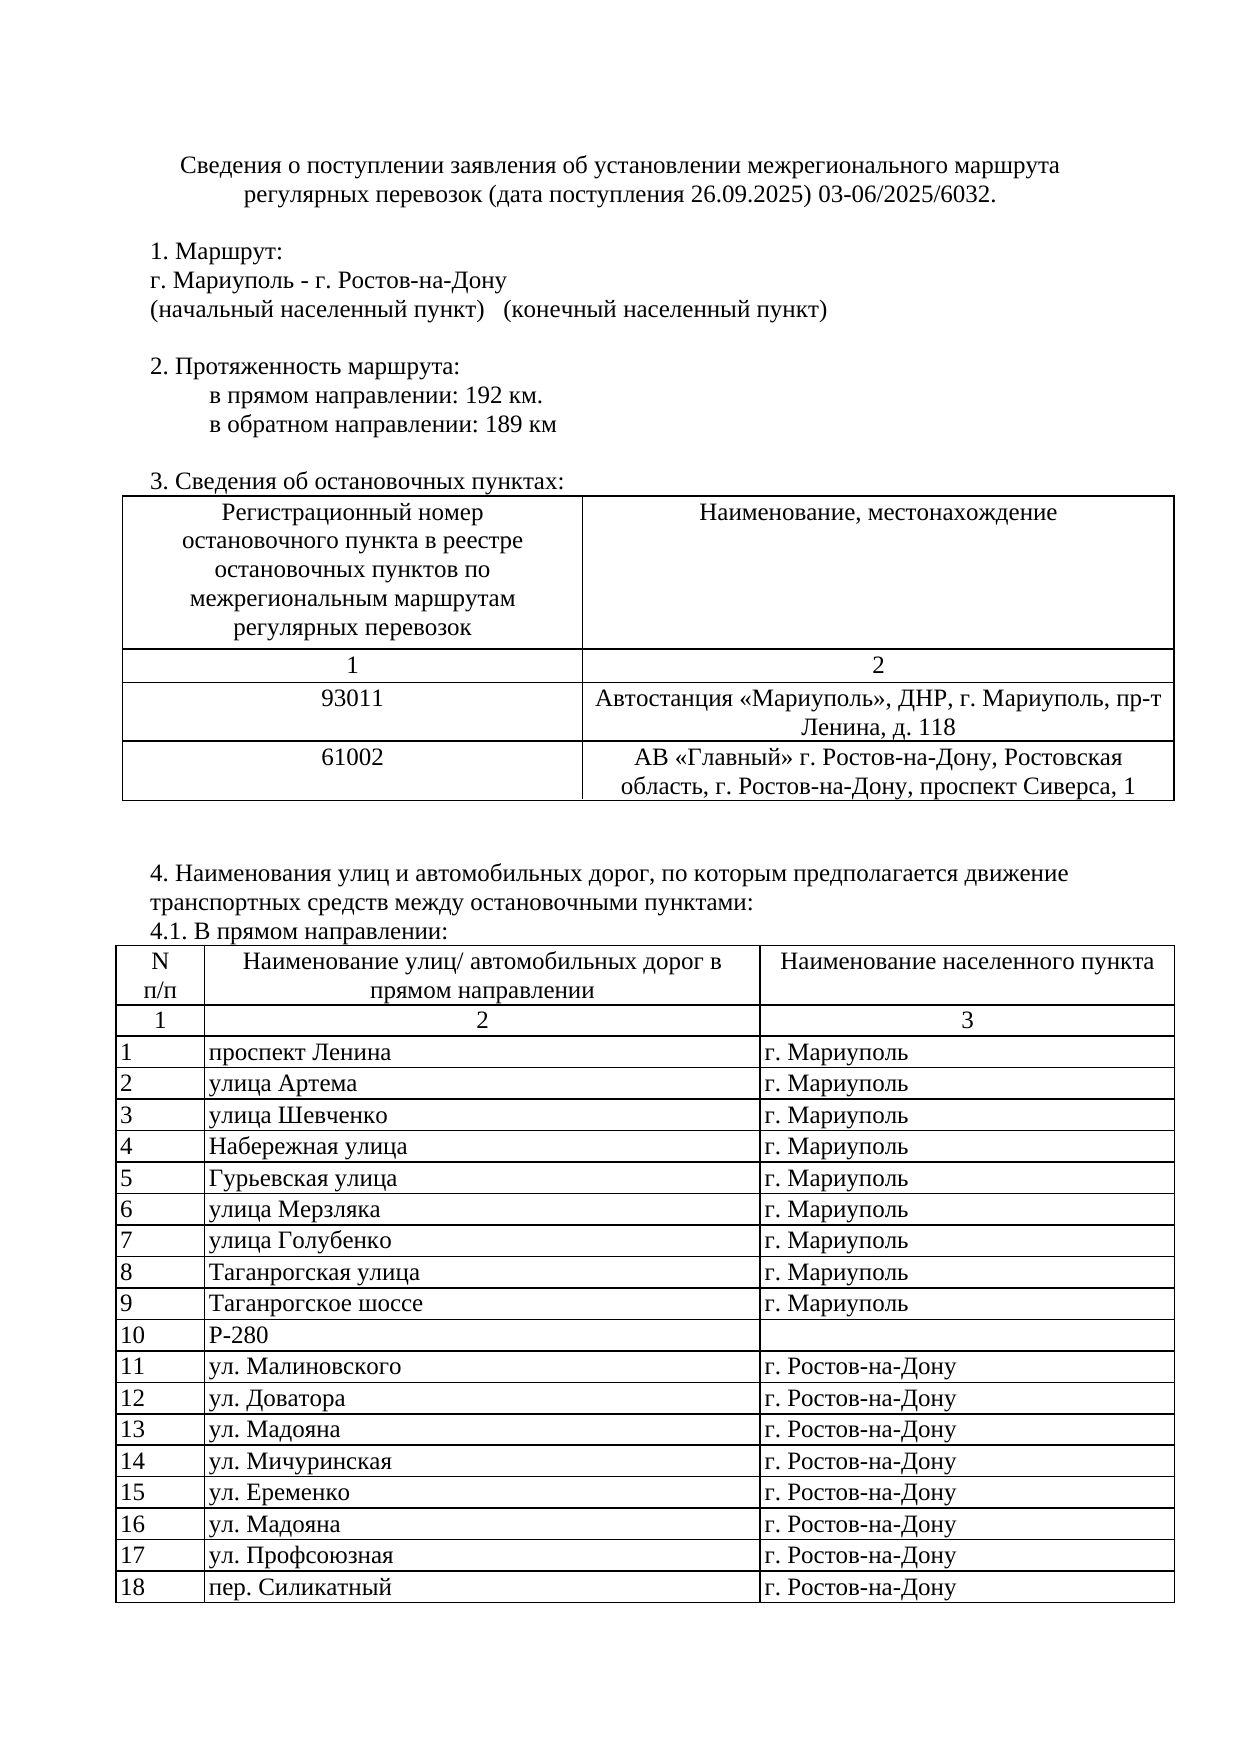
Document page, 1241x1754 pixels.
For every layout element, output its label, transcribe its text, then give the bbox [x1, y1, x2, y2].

table_cell 3 [761, 1006, 1174, 1035]
table_cell Таганрогское шоссе [205, 1289, 759, 1318]
table_cell ул. Малиновского [205, 1352, 759, 1381]
table_header Наименование улиц/ автомобильных дорог в прямом направлении [205, 946, 759, 1004]
table_cell [761, 1320, 1174, 1350]
text 3. Сведения об остановочных пунктах: [150, 466, 1090, 495]
table_cell 10 [117, 1320, 204, 1350]
table_cell 16 [117, 1509, 204, 1539]
table_cell ул. Мадояна [205, 1509, 759, 1539]
table_cell 9 [117, 1289, 204, 1318]
table_cell г. Мариуполь [761, 1068, 1174, 1098]
table_cell 61002 [123, 742, 582, 799]
table_cell улица Мерзляка [205, 1194, 759, 1224]
table_cell 1 [123, 650, 582, 681]
table_cell г. Ростов-на-Дону [761, 1352, 1174, 1381]
table_cell г. Мариуполь [761, 1100, 1174, 1130]
table_header Наименование, местонахождение [583, 497, 1173, 648]
table_cell пер. Силикатный [205, 1572, 759, 1602]
table_cell ул. Доватора [205, 1383, 759, 1413]
table_cell г. Мариуполь [761, 1194, 1174, 1224]
table_cell г. Ростов-на-Дону [761, 1477, 1174, 1507]
table_cell проспект Ленина [205, 1037, 759, 1067]
table_cell 2 [117, 1068, 204, 1098]
text 4.1. В прямом направлении: [150, 916, 1090, 945]
table_cell 3 [117, 1100, 204, 1130]
table_cell 11 [117, 1352, 204, 1381]
table_cell г. Ростов-на-Дону [761, 1415, 1174, 1444]
table_cell Набережная улица [205, 1131, 759, 1161]
table_cell 14 [117, 1446, 204, 1476]
table_cell 18 [117, 1572, 204, 1602]
table_cell Таганрогская улица [205, 1257, 759, 1287]
text г. Мариуполь - г. Ростов-на-Дону [150, 265, 1090, 294]
table_cell улица Артема [205, 1068, 759, 1098]
table_cell г. Ростов-на-Дону [761, 1572, 1174, 1602]
table_cell ул. Профсоюзная [205, 1540, 759, 1570]
table_cell 2 [583, 650, 1173, 681]
table_cell 17 [117, 1540, 204, 1570]
table_cell улица Голубенко [205, 1226, 759, 1256]
table_cell 4 [117, 1131, 204, 1161]
table_cell 6 [117, 1194, 204, 1224]
table_cell 1 [117, 1006, 204, 1035]
table_cell 1 [117, 1037, 204, 1067]
table_cell ул. Мадояна [205, 1415, 759, 1444]
table_cell Р-280 [205, 1320, 759, 1350]
table_cell 93011 [123, 683, 582, 740]
table_cell улица Шевченко [205, 1100, 759, 1130]
table_header Регистрационный номер остановочного пункта в реестре остановочных пунктов по межрегиональным маршрутам регулярных перевозок [123, 497, 582, 648]
table_cell г. Ростов-на-Дону [761, 1509, 1174, 1539]
table_cell Автостанция «Мариуполь», ДНР, г. Мариуполь, пр-т Ленина, д. 118 [583, 683, 1173, 740]
table_cell г. Мариуполь [761, 1289, 1174, 1318]
text Сведения о поступлении заявления об установлении межрегионального маршрута регулярных перевозок (дата поступления 26.09.2025) 03-06/2025/6032. [150, 150, 1090, 207]
table_cell АВ «Главный» г. Ростов-на-Дону, Ростовская область, г. Ростов-на-Дону, проспект Сиверса, 1 [583, 742, 1173, 799]
table_cell г. Мариуполь [761, 1226, 1174, 1256]
table_cell 2 [205, 1006, 759, 1035]
table_cell г. Мариуполь [761, 1257, 1174, 1287]
table_cell ул. Мичуринская [205, 1446, 759, 1476]
text в обратном направлении: 189 км [150, 409, 1090, 437]
table_cell г. Мариуполь [761, 1163, 1174, 1193]
text в прямом направлении: 192 км. [150, 380, 1090, 409]
table_cell 5 [117, 1163, 204, 1193]
table_header Наименование населенного пункта [761, 946, 1174, 1004]
table_cell г. Мариуполь [761, 1037, 1174, 1067]
table_cell г. Мариуполь [761, 1131, 1174, 1161]
table_cell 8 [117, 1257, 204, 1287]
text 1. Маршрут: [150, 236, 1090, 265]
text (начальный населенный пункт) (конечный населенный пункт) [150, 294, 1090, 322]
text 4. Наименования улиц и автомобильных дорог, по которым предполагается движение транспортных средств между остановочными пунктами: [150, 858, 1090, 916]
table_cell г. Ростов-на-Дону [761, 1383, 1174, 1413]
table_header N п/п [117, 946, 204, 1004]
table_cell 12 [117, 1383, 204, 1413]
table_cell 7 [117, 1226, 204, 1256]
table_cell Гурьевская улица [205, 1163, 759, 1193]
table_cell г. Ростов-на-Дону [761, 1446, 1174, 1476]
table_cell 15 [117, 1477, 204, 1507]
table_cell ул. Еременко [205, 1477, 759, 1507]
text 2. Протяженность маршрута: [150, 351, 1090, 380]
table_cell 13 [117, 1415, 204, 1444]
table_cell г. Ростов-на-Дону [761, 1540, 1174, 1570]
